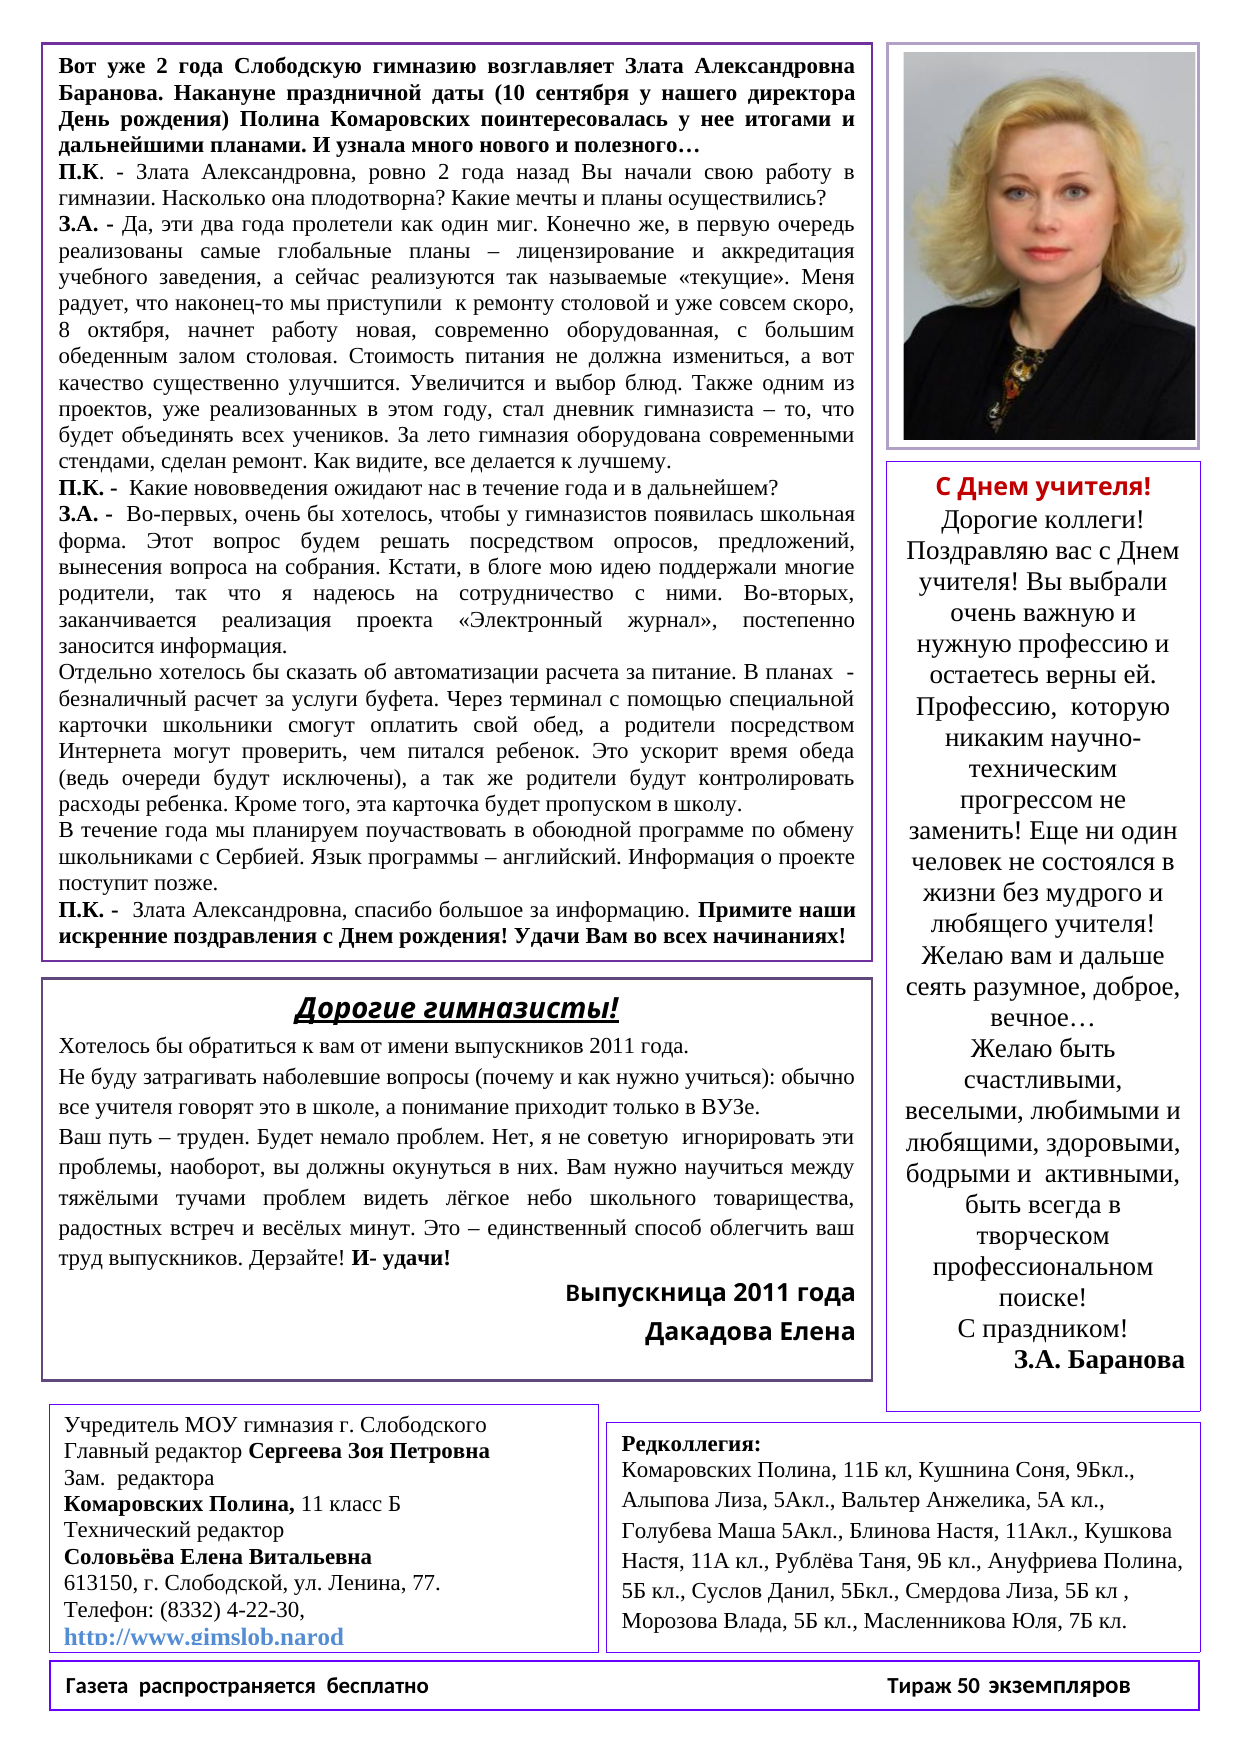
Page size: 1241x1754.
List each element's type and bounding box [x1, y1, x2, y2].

picture [903, 52, 1196, 440]
